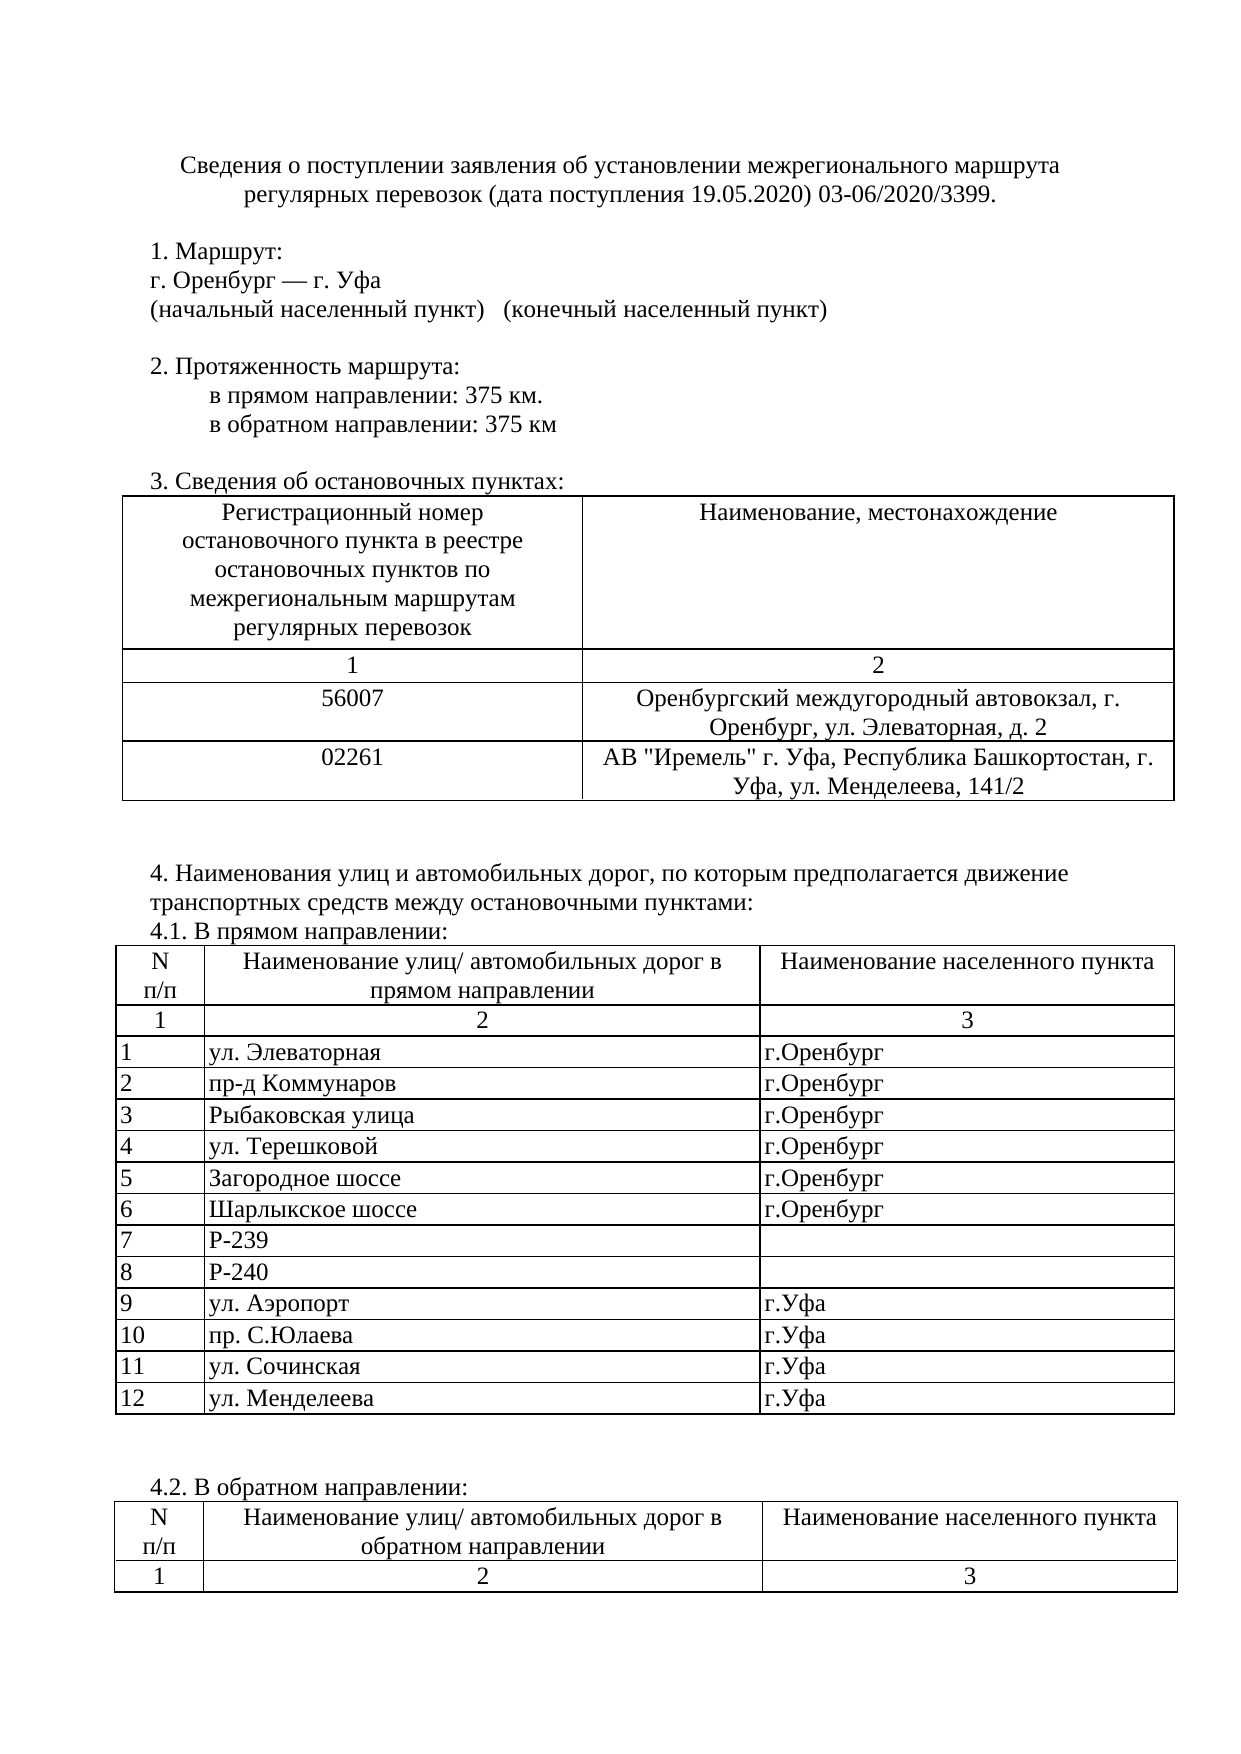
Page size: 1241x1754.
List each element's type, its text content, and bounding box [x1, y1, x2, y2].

table_header Наименование улиц/ автомобильных дорог в прямом направлении [205, 946, 759, 1004]
table_cell Оренбургский междугородный автовокзал, г. Оренбург, ул. Элеваторная, д. 2 [583, 683, 1173, 740]
table_cell г.Оренбург [761, 1131, 1174, 1161]
table_cell Р-240 [205, 1257, 759, 1287]
table_cell Р-239 [205, 1226, 759, 1256]
table_cell 2 [205, 1006, 759, 1035]
text г. Оренбург — г. Уфа [150, 265, 1090, 294]
table_cell 2 [204, 1561, 762, 1591]
table_cell г.Уфа [761, 1352, 1174, 1381]
table_cell г.Уфа [761, 1383, 1174, 1413]
table_cell пр-д Коммунаров [205, 1068, 759, 1098]
table_header Наименование населенного пункта [761, 946, 1174, 1004]
table_header Регистрационный номер остановочного пункта в реестре остановочных пунктов по межрегиональным маршрутам регулярных перевозок [123, 497, 582, 648]
table_cell [761, 1257, 1174, 1287]
table_cell 2 [117, 1068, 204, 1098]
table_cell г.Оренбург [761, 1100, 1174, 1130]
text 4.2. В обратном направлении: [150, 1472, 1090, 1501]
table_cell ул. Сочинская [205, 1352, 759, 1381]
table_cell 1 [117, 1037, 204, 1067]
table_cell 11 [117, 1352, 204, 1381]
text в обратном направлении: 375 км [150, 409, 1090, 437]
text 1. Маршрут: [150, 236, 1090, 265]
table_cell 2 [583, 650, 1173, 681]
table_cell г.Оренбург [761, 1068, 1174, 1098]
table_cell Загородное шоссе [205, 1163, 759, 1193]
table_header Наименование населенного пункта [763, 1502, 1177, 1560]
table_cell пр. С.Юлаева [205, 1320, 759, 1350]
table_cell ул. Менделеева [205, 1383, 759, 1413]
table_cell г.Оренбург [761, 1163, 1174, 1193]
table_cell 6 [117, 1194, 204, 1224]
text 3. Сведения об остановочных пунктах: [150, 466, 1090, 495]
table_cell 56007 [123, 683, 582, 740]
table_cell 1 [115, 1561, 203, 1591]
table_cell 4 [117, 1131, 204, 1161]
text (начальный населенный пункт) (конечный населенный пункт) [150, 294, 1090, 322]
table_header N п/п [117, 946, 204, 1004]
text 4.1. В прямом направлении: [150, 916, 1090, 945]
table_cell АВ "Иремель" г. Уфа, Республика Башкортостан, г. Уфа, ул. Менделеева, 141/2 [583, 742, 1173, 799]
text 2. Протяженность маршрута: [150, 351, 1090, 380]
table_cell г.Оренбург [761, 1194, 1174, 1224]
table_cell [761, 1226, 1174, 1256]
table_cell Шарлыкское шоссе [205, 1194, 759, 1224]
table_cell 10 [117, 1320, 204, 1350]
table_cell ул. Аэропорт [205, 1289, 759, 1318]
table_cell Рыбаковская улица [205, 1100, 759, 1130]
table_cell ул. Терешковой [205, 1131, 759, 1161]
table_cell 8 [117, 1257, 204, 1287]
table_cell г.Уфа [761, 1320, 1174, 1350]
table_cell 1 [117, 1006, 204, 1035]
table_cell 1 [123, 650, 582, 681]
table_cell 5 [117, 1163, 204, 1193]
table_cell 3 [117, 1100, 204, 1130]
table_cell ул. Элеваторная [205, 1037, 759, 1067]
text 4. Наименования улиц и автомобильных дорог, по которым предполагается движение транспортных средств между остановочными пунктами: [150, 858, 1090, 916]
table_header N п/п [115, 1502, 203, 1560]
table_header Наименование, местонахождение [583, 497, 1173, 648]
table_cell г.Уфа [761, 1289, 1174, 1318]
text в прямом направлении: 375 км. [150, 380, 1090, 409]
text Сведения о поступлении заявления об установлении межрегионального маршрута регулярных перевозок (дата поступления 19.05.2020) 03-06/2020/3399. [150, 150, 1090, 207]
table_cell 3 [763, 1560, 1177, 1591]
table_cell 3 [761, 1006, 1174, 1035]
table_cell 02261 [123, 742, 582, 799]
table_header Наименование улиц/ автомобильных дорог в обратном направлении [204, 1502, 762, 1560]
table_cell 9 [117, 1289, 204, 1318]
table_cell 12 [117, 1383, 204, 1413]
table_cell 7 [117, 1226, 204, 1256]
table_cell г.Оренбург [761, 1037, 1174, 1067]
